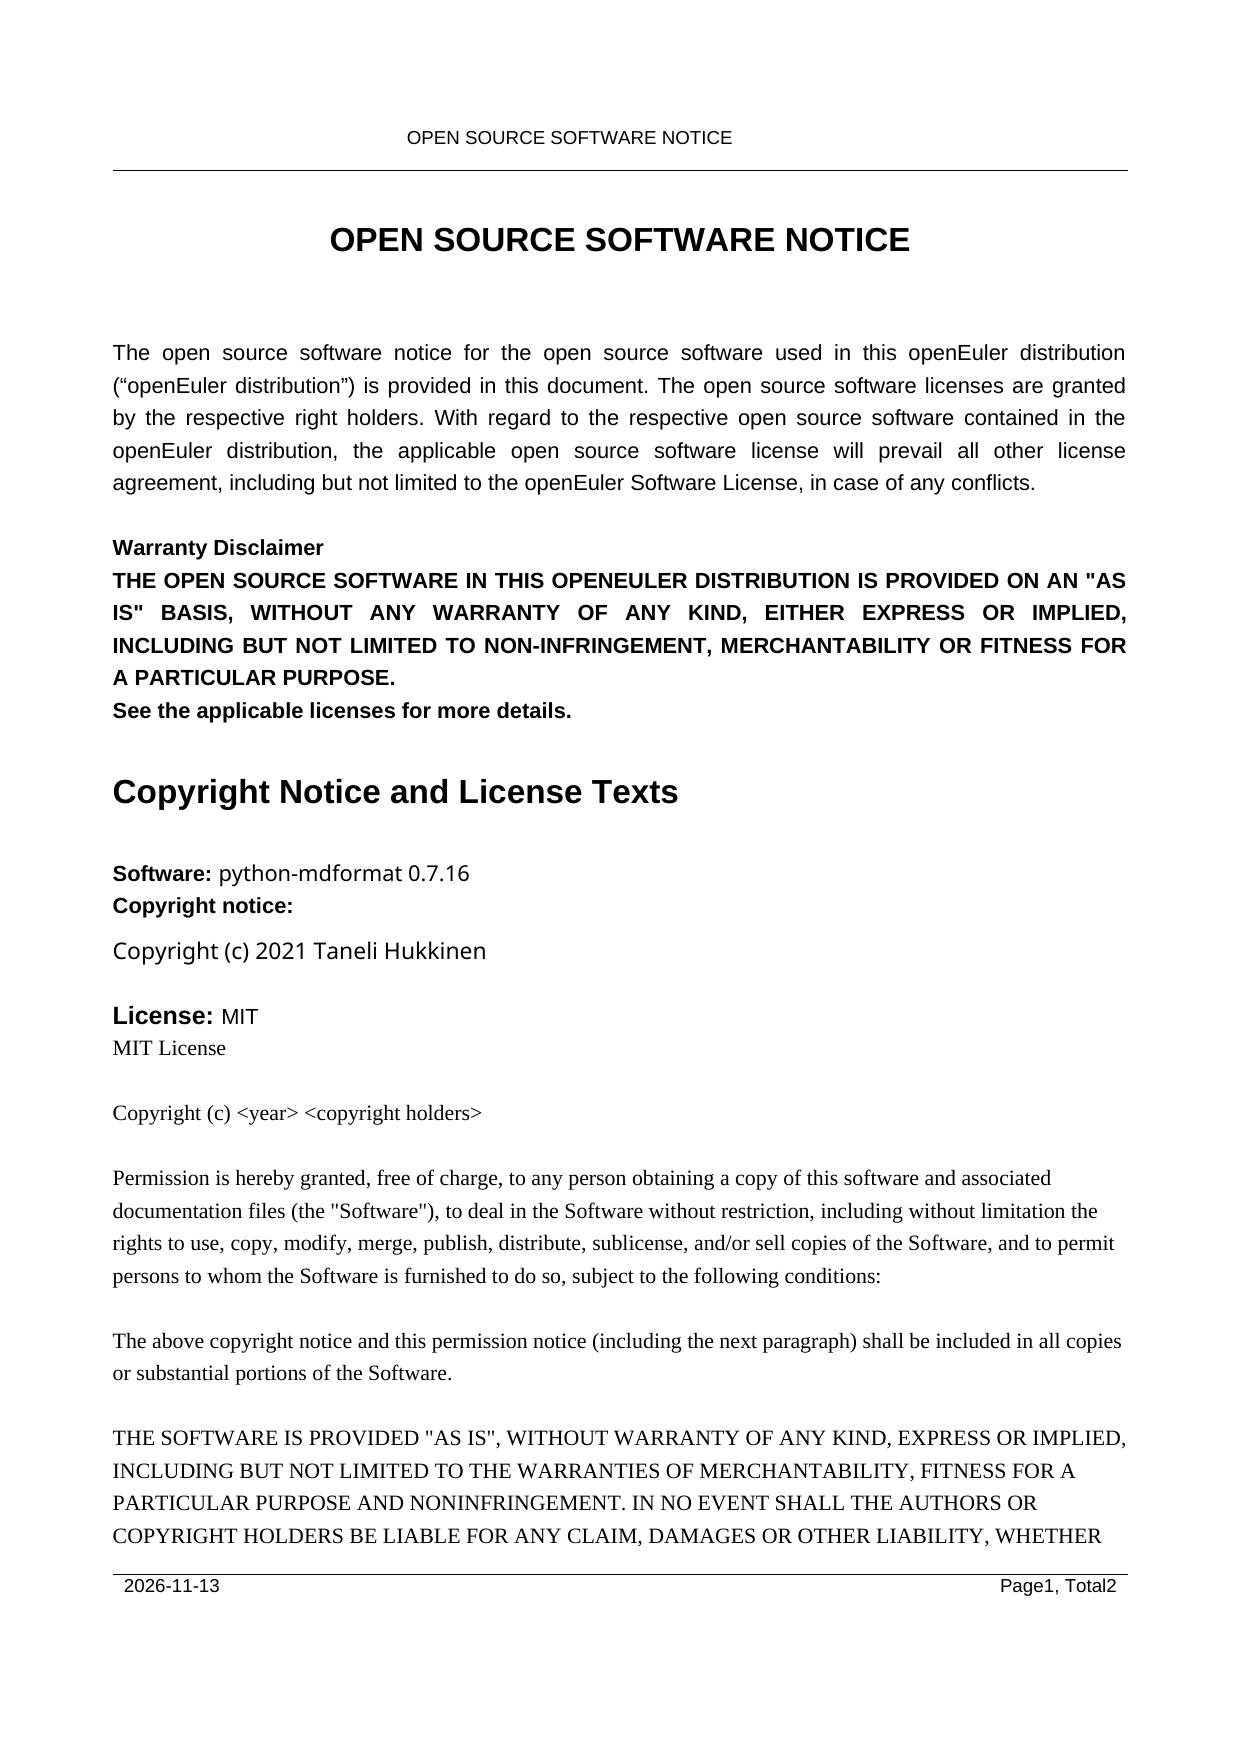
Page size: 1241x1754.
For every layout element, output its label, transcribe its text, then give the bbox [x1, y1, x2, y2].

text License: MIT [112, 999, 1128, 1031]
text THE OPEN SOURCE SOFTWARE IN THIS OPENEULER DISTRIBUTION IS PROVIDED ON AN "AS IS" BASIS, WITHOUT ANY WARRANTY OF ANY KIND, EITHER EXPRESS OR IMPLIED, INCLUDING BUT NOT LIMITED TO NON-INFRINGEMENT, MERCHANTABILITY OR FITNESS FOR A PARTICULAR PURPOSE. See the applicable licenses for more details. [112, 564, 1128, 726]
text OPEN SOURCE SOFTWARE NOTICE [112, 206, 1128, 271]
text Copyright (c) 2021 Taneli Hukkinen [112, 934, 1128, 999]
text Copyright notice: [112, 889, 1128, 921]
title Software: python-mdformat 0.7.16 [112, 856, 1128, 889]
text Copyright Notice and License Texts [112, 759, 1128, 824]
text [112, 1031, 1128, 1551]
text Warranty Disclaimer [112, 531, 1128, 564]
text The open source software notice for the open source software used in this openEuler distribution (“openEuler distribution”) is provided in this document. The open source software licenses are granted by the respective right holders. With regard to the respective open source software contained in the openEuler distribution, the applicable open source software license will prevail all other license agreement, including but not limited to the openEuler Software License, in case of any conflicts. [112, 336, 1128, 499]
